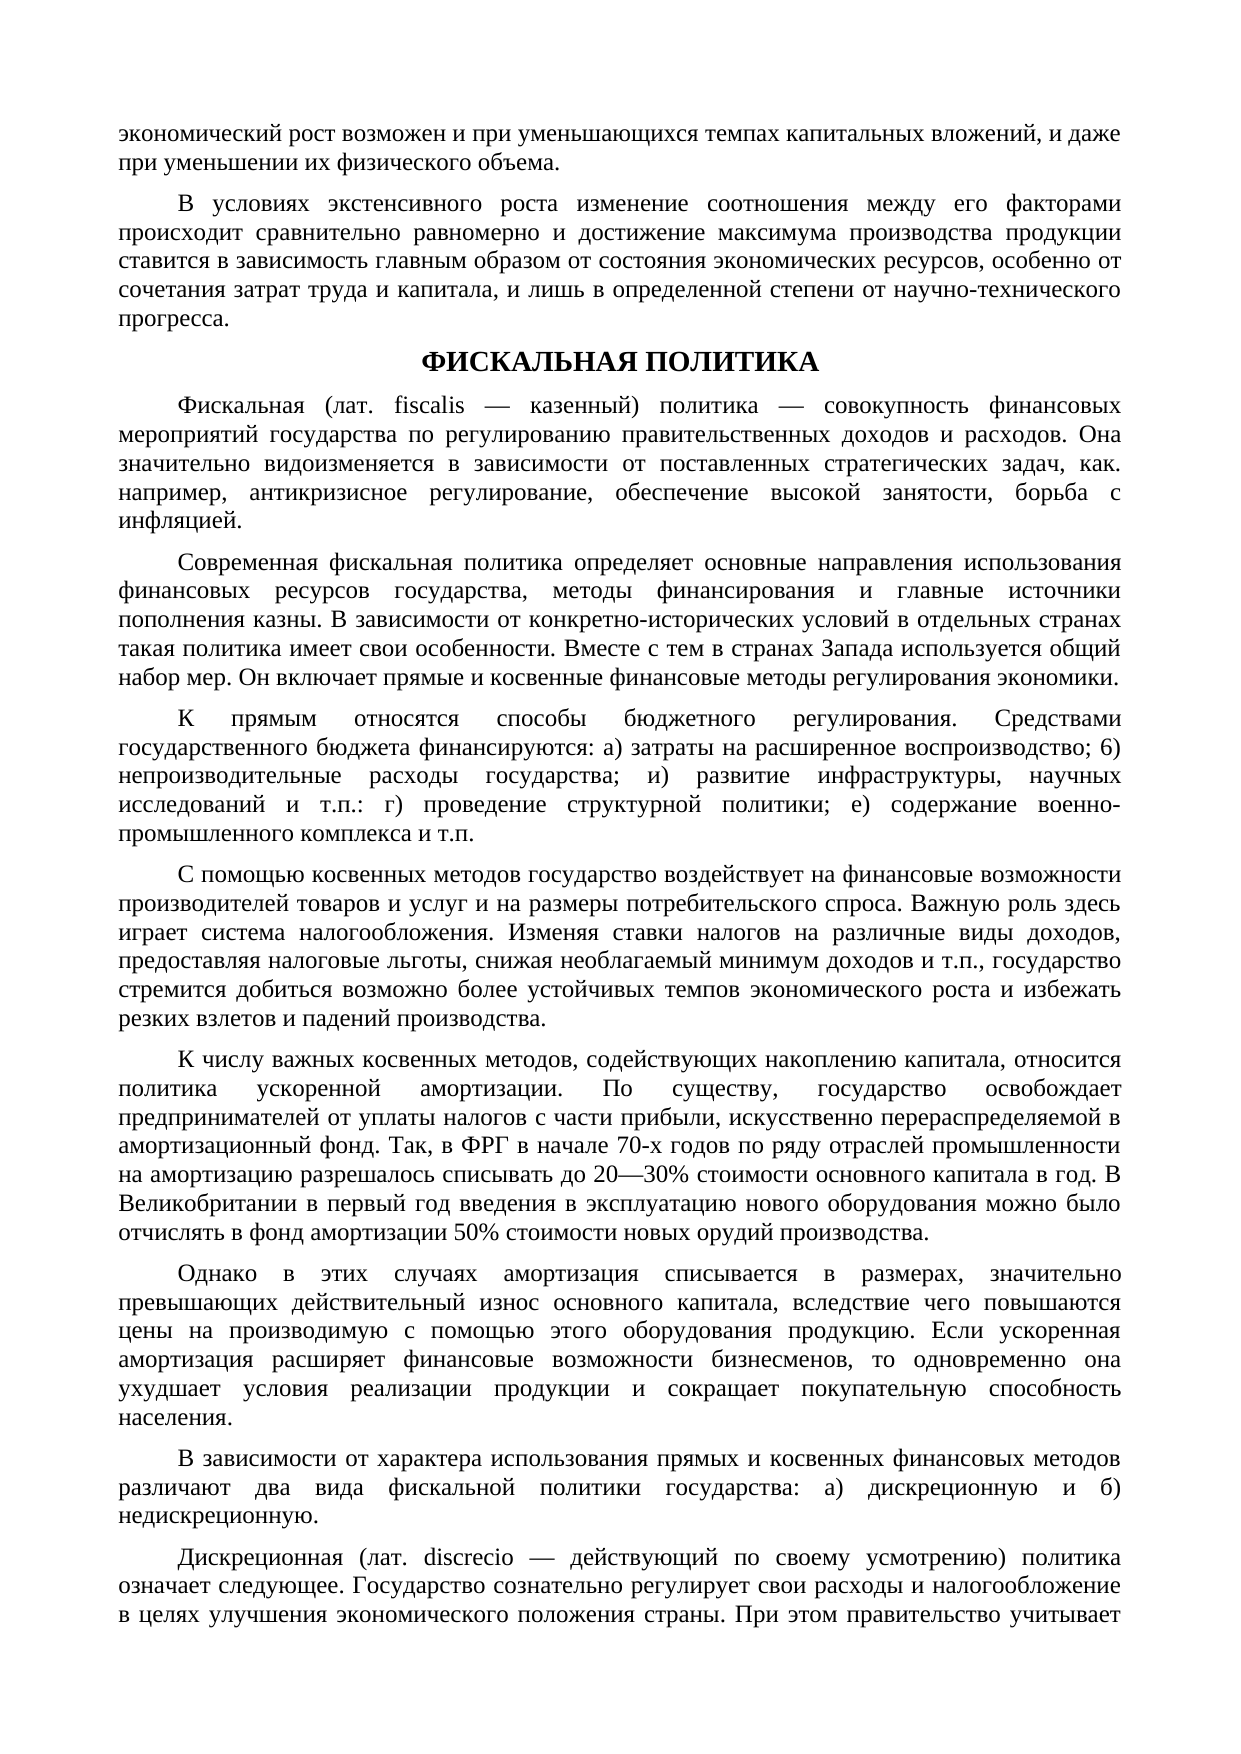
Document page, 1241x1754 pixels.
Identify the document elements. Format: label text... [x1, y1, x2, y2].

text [118, 1542, 1122, 1628]
text С помощью косвенных методов государство воздействует на финансовые возможности производителей товаров и услуг и на размеры потребительского спроса. Важную роль здесь играет система налогообложения. Изменяя ставки налогов на различные виды доходов, предоставляя налоговые льготы, снижая необлагаемый минимум доходов и т.п., государство стремится добиться возможно более устойчивых темпов экономического роста и избежать резких взлетов и падений производства. [118, 859, 1122, 1032]
text В условиях экстенсивного роста изменение соотношения между его факторами происходит сравнительно равномерно и достижение максимума производства продукции ставится в зависимость главным образом от состояния экономических ресурсов, особенно от сочетания затрат труда и капитала, и лишь в определенной степени от научно-технического прогресса. [118, 188, 1122, 332]
text Современная фискальная политика определяет основные направления использования финансовых ресурсов государства, методы финансирования и главные источники пополнения казны. В зависимости от конкретно-исторических условий в отдельных странах такая политика имеет свои особенности. Вместе с тем в странах Запада используется общий набор мер. Он включает прямые и косвенные финансовые методы регулирования экономики. [118, 547, 1122, 690]
text ФИСКАЛЬНАЯ ПОЛИТИКА [118, 344, 1122, 378]
text Фискальная (лат. fiscalis — казенный) политика — совокупность финансовых мероприятий государства по регулированию правительственных доходов и расходов. Она значительно видоизменяется в зависимости от поставленных стратегических задач, как. например, антикризисное регулирование, обеспечение высокой занятости, борьба с инфляцией. [118, 390, 1122, 534]
text Однако в этих случаях амортизация списывается в размерах, значительно превышающих действительный износ основного капитала, вследствие чего повышаются цены на производимую с помощью этого оборудования продукцию. Если ускоренная амортизация расширяет финансовые возможности бизнесменов, то одновременно она ухудшает условия реализации продукции и сокращает покупательную способность населения. [118, 1258, 1122, 1430]
text В зависимости от характера использования прямых и косвенных финансовых методов различают два вида фискальной политики государства: а) дискреционную и б) недискреционную. [118, 1443, 1122, 1529]
text К прямым относятся способы бюджетного регулирования. Средствами государственного бюджета финансируются: а) затраты на расширенное воспроизводство; 6) непроизводительные расходы государства; и) развитие инфраструктуры, научных исследований и т.п.: г) проведение структурной политики; е) содержание военно-промышленного комплекса и т.п. [118, 703, 1122, 847]
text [118, 118, 1122, 176]
text К числу важных косвенных методов, содействующих накоплению капитала, относится политика ускоренной амортизации. По существу, государство освобождает предпринимателей от уплаты налогов с части прибыли, искусственно перераспределяемой в амортизационный фонд. Так, в ФРГ в начале 70-х годов по ряду отраслей промышленности на амортизацию разрешалось списывать до 20—30% стоимости основного капитала в год. В Великобритании в первый год введения в эксплуатацию нового оборудования можно было отчислять в фонд амортизации 50% стоимости новых орудий производства. [118, 1044, 1122, 1245]
